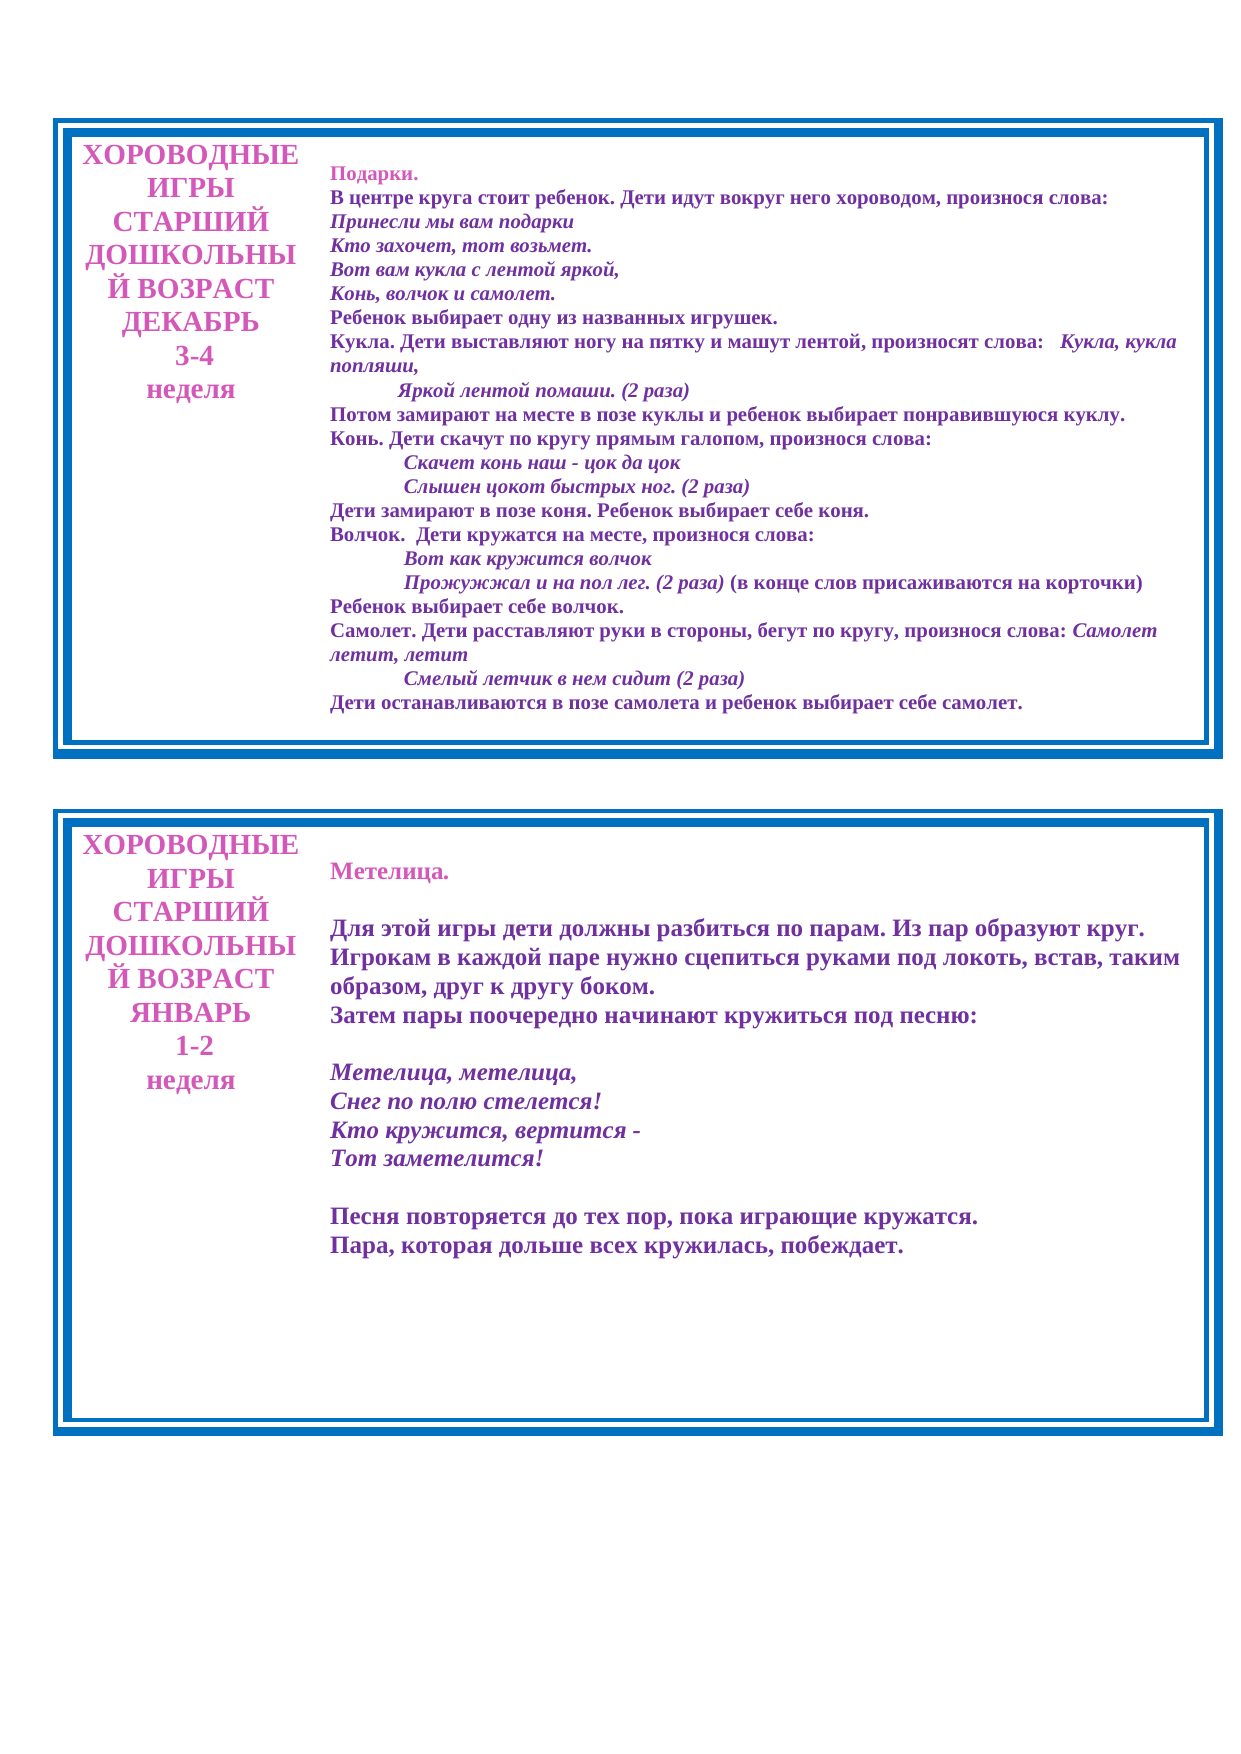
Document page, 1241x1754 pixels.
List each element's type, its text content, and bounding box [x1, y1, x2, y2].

table_header Метелица. Для этой игры дети должны разбиться по парам. Из пар образуют круг. Игрокам в каждой паре нужно сцепиться руками под локоть, встав, таким образом, друг к другу боком. Затем пары поочередно начинают кружиться под песню: Метелица, метелица, Снег по полю стелется! Кто кружится, вертится - Тот заметелится! Песня повторяется до тех пор, пока играющие кружатся. Пара, которая дольше всех кружилась, побеждает. [319, 813, 1214, 1418]
table_header Подарки. В центре круга стоит ребенок. Дети идут вокруг него хороводом, произнося слова: Принесли мы вам подарки Кто захочет, тот возьмет. Вот вам кукла с лентой яркой, Конь, волчок и самолет. Ребенок выбирает одну из названных игрушек. Кукла. Дети выставляют ногу на пятку и машут лентой, произносят слова: Кукла, кукла попляши, Яркой лентой помаши. (2 раза) Потом замирают на месте в позе куклы и ребенок выбирает понравившуюся куклу. Конь. Дети скачут по кругу прямым галопом, произнося слова: Скачет конь наш - цок да цок Слышен цокот быстрых ног. (2 раза) Дети замирают в позе коня. Ребенок выбирает себе коня. Волчок. Дети кружатся на месте, произнося слова: Вот как кружится волчок Прожужжал и на пол лег. (2 раза) (в конце слов присаживаются на корточки) Ребенок выбирает себе волчок. Самолет. Дети расставляют руки в стороны, бегут по кругу, произнося слова: Самолет летит, летит Смелый летчик в нем сидит (2 раза) Дети останавливаются в позе самолета и ребенок выбирает себе самолет. [319, 123, 1214, 740]
table_header ХОРОВОДНЫЕ ИГРЫ СТАРШИЙ ДОШКОЛЬНЫЙ ВОЗРАСТ ДЕКАБРЬ 3-4 неделя [72, 137, 319, 740]
table_header ХОРОВОДНЫЕ ИГРЫ СТАРШИЙ ДОШКОЛЬНЫЙ ВОЗРАСТ ЯНВАРЬ 1-2 неделя [72, 827, 319, 1418]
